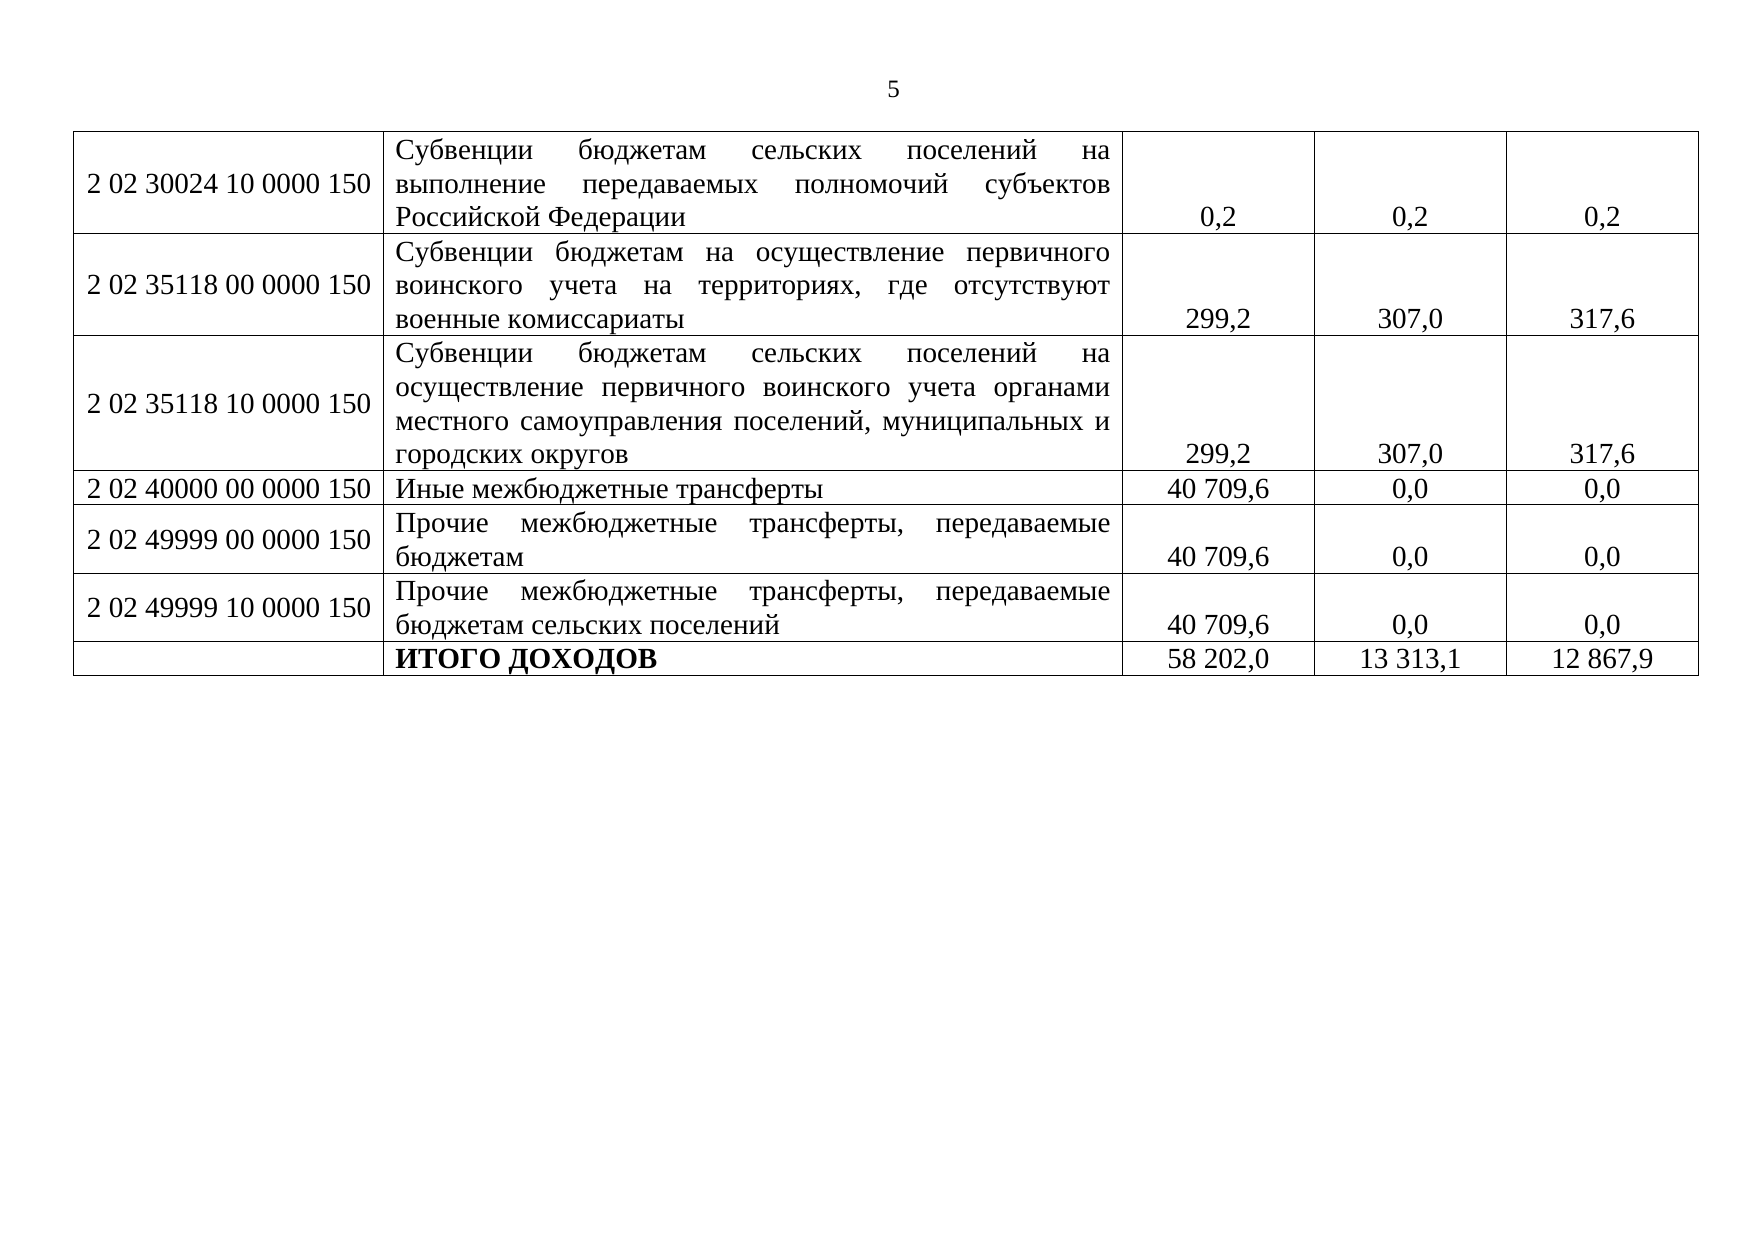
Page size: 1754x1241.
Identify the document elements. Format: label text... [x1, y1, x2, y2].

table_cell 0,0 [1507, 471, 1698, 504]
table_cell 0,0 [1315, 574, 1506, 641]
table_cell 0,0 [1315, 505, 1506, 572]
table_cell [74, 642, 383, 675]
table_cell Субвенции бюджетам сельских поселений на выполнение передаваемых полномочий субъектов Российской Федерации [384, 132, 1122, 233]
table_cell Прочие межбюджетные трансферты, передаваемые бюджетам сельских поселений [384, 574, 1122, 641]
table_cell 2 02 35118 10 0000 150 [74, 336, 383, 470]
table_cell 0,0 [1507, 505, 1698, 572]
table_cell 307,0 [1315, 234, 1506, 334]
table_cell 40 709,6 [1123, 574, 1314, 641]
table_cell ИТОГО ДОХОДОВ [384, 642, 1122, 675]
table_cell 2 02 30024 10 0000 150 [74, 132, 383, 233]
table_cell Иные межбюджетные трансферты [384, 471, 1122, 504]
table_cell 2 02 49999 00 0000 150 [74, 505, 383, 572]
table_cell 307,0 [1315, 336, 1506, 470]
table_cell 40 709,6 [1123, 505, 1314, 572]
table_cell Прочие межбюджетные трансферты, передаваемые бюджетам [384, 505, 1122, 572]
table_cell 12 867,9 [1507, 642, 1698, 675]
table_cell 0,0 [1315, 471, 1506, 504]
table_cell Субвенции бюджетам на осуществление первичного воинского учета на территориях, где отсутствуют военные комиссариаты [384, 234, 1122, 334]
table_cell 2 02 40000 00 0000 150 [74, 471, 383, 504]
table_cell 2 02 35118 00 0000 150 [74, 234, 383, 334]
table_cell 2 02 49999 10 0000 150 [74, 574, 383, 641]
table_cell 0,2 [1123, 132, 1314, 233]
table_cell Субвенции бюджетам сельских поселений на осуществление первичного воинского учета органами местного самоуправления поселений, муниципальных и городских округов [384, 336, 1122, 470]
table_cell 0,2 [1315, 132, 1506, 233]
table_cell 0,2 [1507, 132, 1698, 233]
table_cell 13 313,1 [1315, 642, 1506, 675]
table_cell 299,2 [1123, 234, 1314, 334]
table_cell 0,0 [1507, 574, 1698, 641]
table_cell 317,6 [1507, 336, 1698, 470]
table_cell 299,2 [1123, 336, 1314, 470]
table_cell 317,6 [1507, 234, 1698, 334]
table_cell 58 202,0 [1123, 642, 1314, 675]
table_cell 40 709,6 [1123, 471, 1314, 504]
